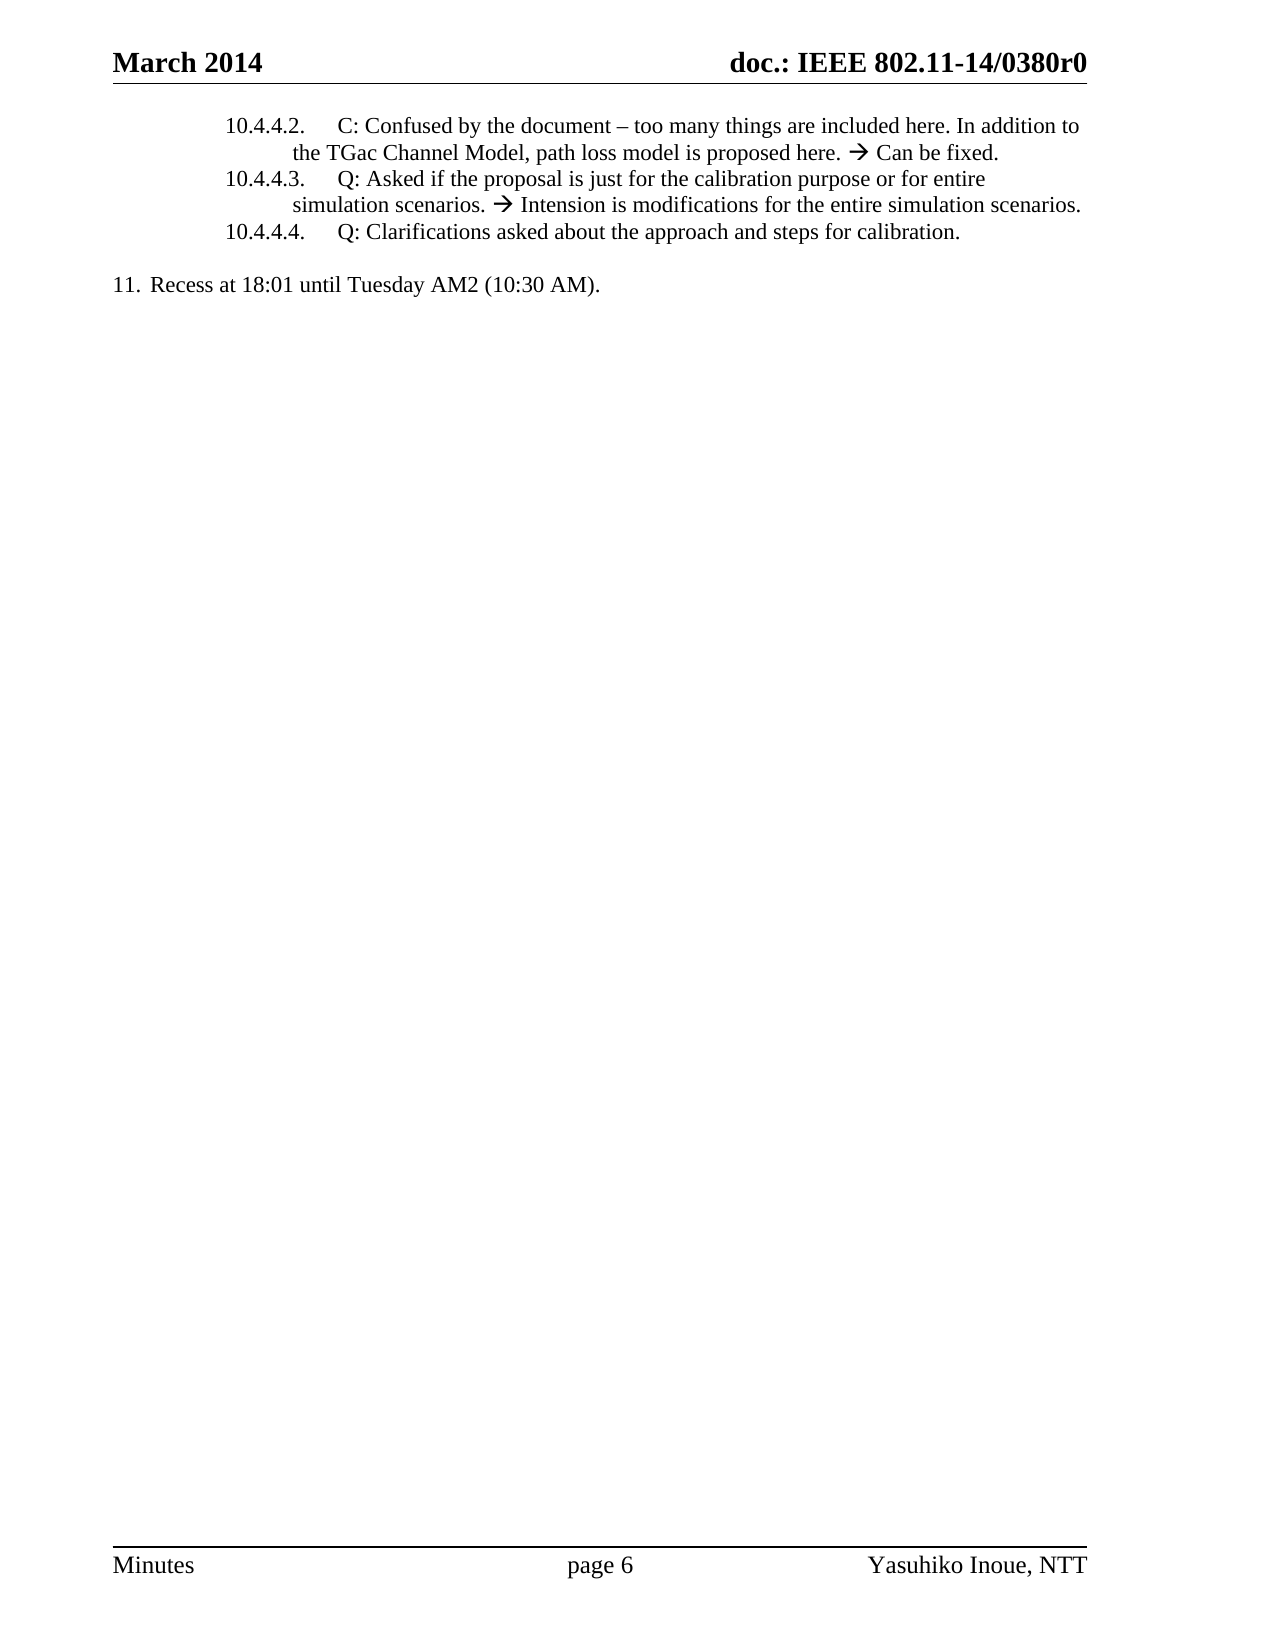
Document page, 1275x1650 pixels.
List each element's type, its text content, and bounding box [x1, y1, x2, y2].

list C: Confused by the document – too many things are included here. In addition to the TGac Channel Model, path loss model is proposed here. Can be fixed. [225, 112, 1087, 165]
list Q: Asked if the proposal is just for the calibration purpose or for entire simulation scenarios. Intension is modifications for the entire simulation scenarios. [225, 165, 1087, 218]
list Q: Clarifications asked about the approach and steps for calibration. [225, 218, 1087, 244]
list Recess at 18:01 until Tuesday AM2 (10:30 AM). [112, 271, 1087, 297]
